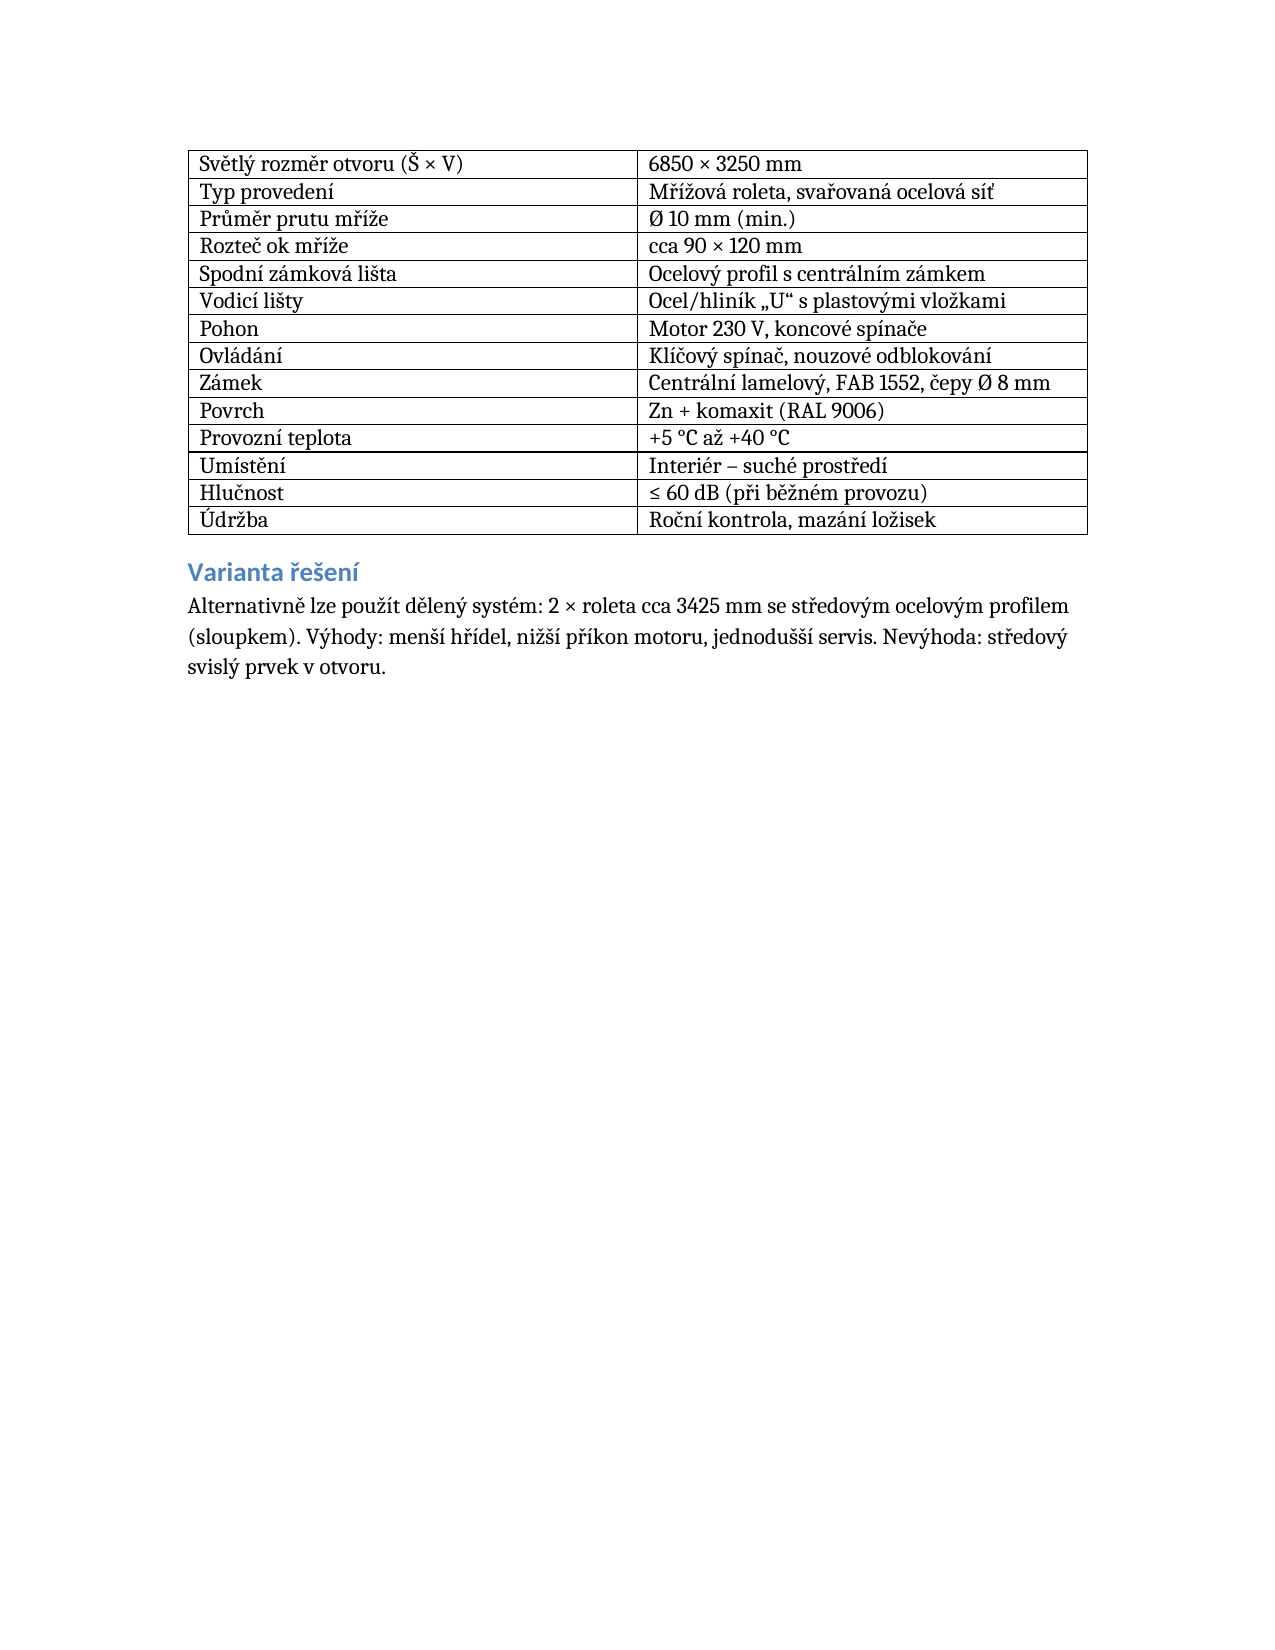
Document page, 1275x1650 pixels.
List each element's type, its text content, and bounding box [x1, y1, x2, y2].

table_cell Mřížová roleta, svařovaná ocelová síť [638, 179, 1087, 205]
table_cell Rozteč ok mříže [189, 233, 637, 259]
table_cell Ocelový profil s centrálním zámkem [638, 261, 1087, 287]
table_cell Motor 230 V, koncové spínače [638, 315, 1087, 342]
subtitle Varianta řešení [187, 555, 1087, 588]
table_cell Zámek [189, 370, 637, 397]
table_cell Ø 10 mm (min.) [638, 206, 1087, 232]
table_cell Klíčový spínač, nouzové odblokování [638, 343, 1087, 369]
table_cell Umístění [189, 453, 637, 479]
table_cell Provozní teplota [189, 425, 637, 451]
table_cell ≤ 60 dB (při běžném provozu) [638, 480, 1087, 506]
table_cell Typ provedení [189, 179, 637, 205]
table_cell Průměr prutu mříže [189, 206, 637, 232]
table_cell Povrch [189, 398, 637, 424]
table_cell Roční kontrola, mazání ložisek [638, 507, 1087, 533]
table_cell Ocel/hliník „U“ s plastovými vložkami [638, 288, 1087, 314]
table_cell Ovládání [189, 343, 637, 369]
table_cell Hlučnost [189, 480, 637, 506]
table_cell 6850 × 3250 mm [638, 151, 1087, 177]
table_cell Světlý rozměr otvoru (Š × V) [189, 151, 637, 177]
table_cell Zn + komaxit (RAL 9006) [638, 398, 1087, 424]
table_cell +5 °C až +40 °C [638, 425, 1087, 451]
table_cell Centrální lamelový, FAB 1552, čepy Ø 8 mm [638, 370, 1087, 397]
text Alternativně lze použít dělený systém: 2 × roleta cca 3425 mm se středovým ocelovým profilem (sloupkem). Výhody: menší hřídel, nižší příkon motoru, jednodušší servis. Nevýhoda: středový svislý prvek v otvoru. [187, 593, 1087, 680]
table_cell cca 90 × 120 mm [638, 233, 1087, 259]
table_cell Spodní zámková lišta [189, 261, 637, 287]
table_cell Údržba [189, 507, 637, 533]
table_cell Pohon [189, 315, 637, 342]
table_cell Interiér – suché prostředí [638, 453, 1087, 479]
table_cell Vodicí lišty [189, 288, 637, 314]
